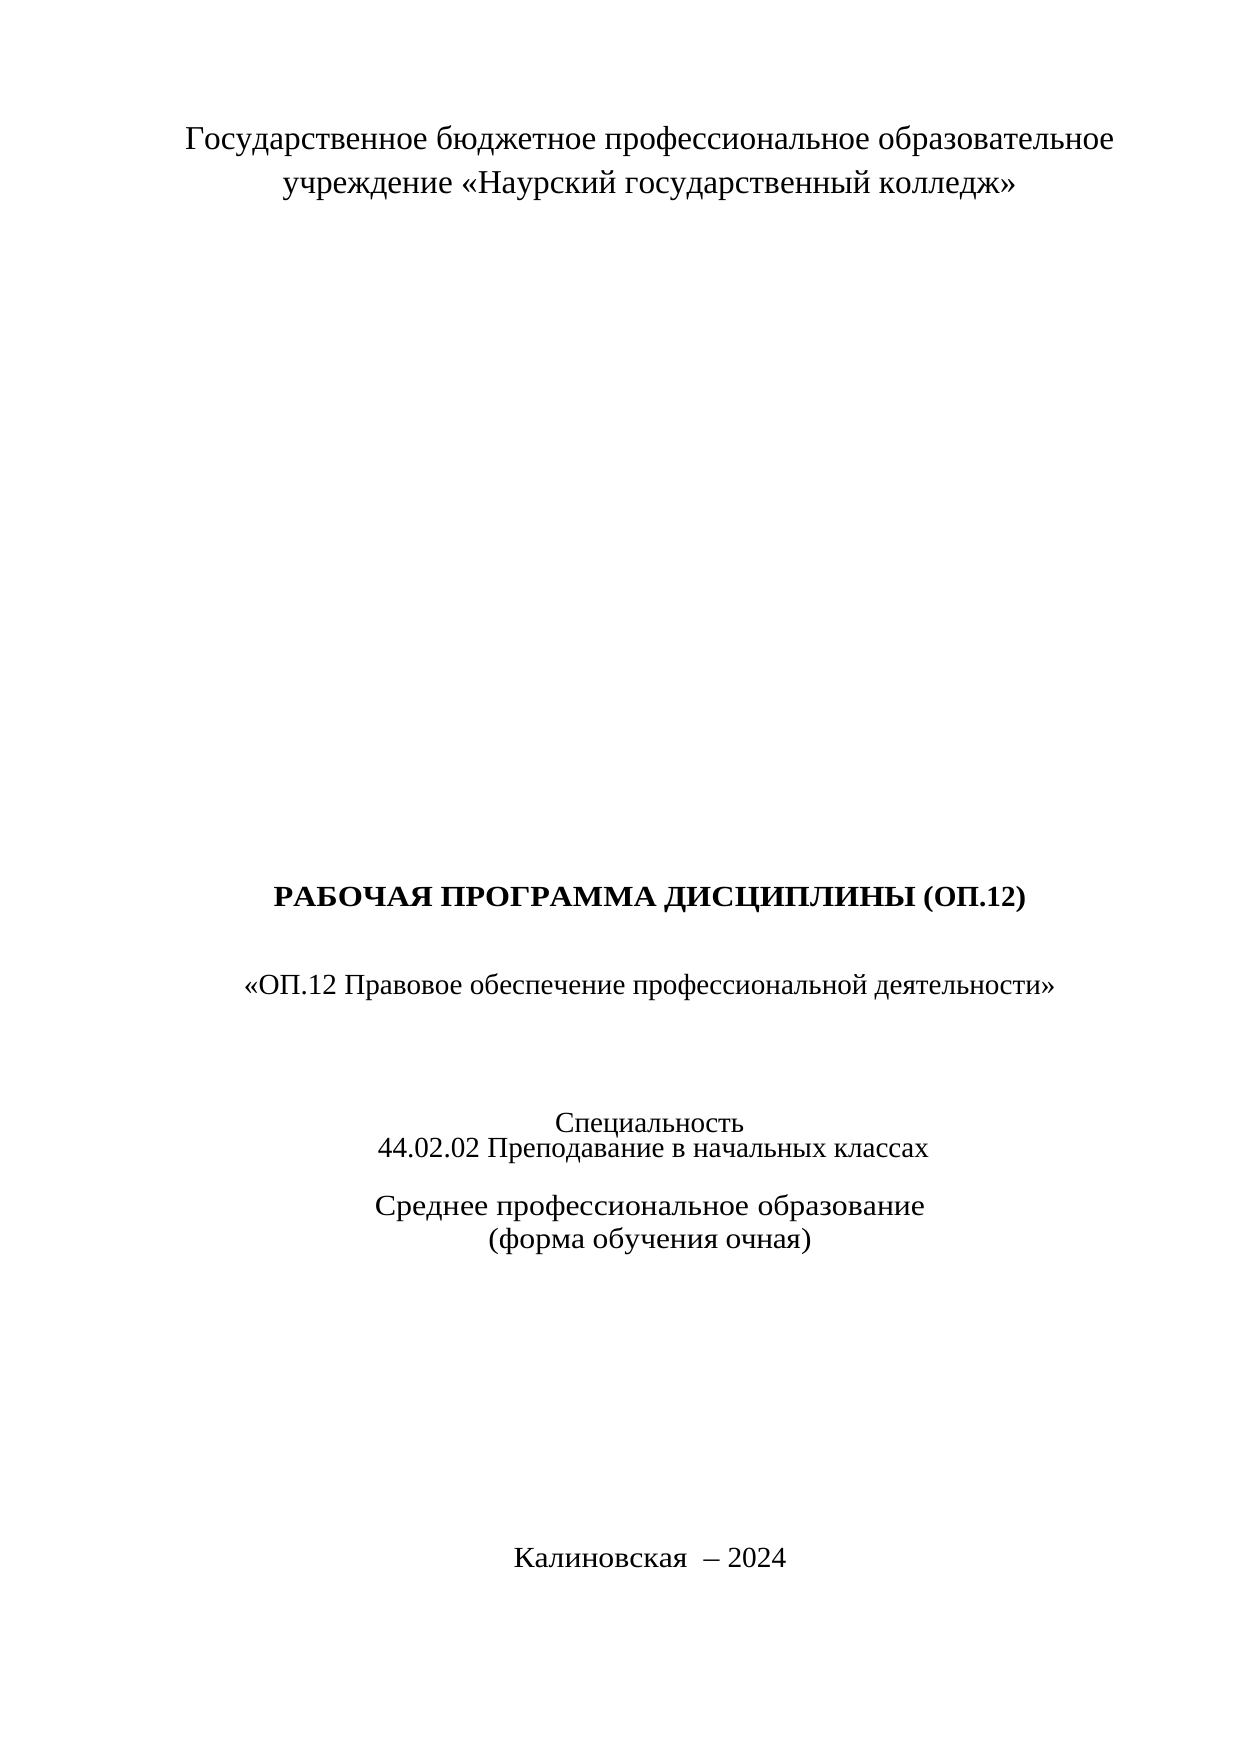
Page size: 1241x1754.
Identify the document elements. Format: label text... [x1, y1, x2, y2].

text (форма обучения очная) [118, 1221, 1181, 1255]
text Специальность [118, 1113, 1181, 1138]
text Среднее профессиональное образование [118, 1188, 1181, 1221]
subtitle «ОП.12 Правовое обеспечение профессиональной деятельности» [118, 967, 1181, 1001]
text 44.02.02 Преподавание в начальных классах [118, 1138, 1181, 1163]
text Государственное бюджетное профессиональное образовательное учреждение «Наурский государственный колледж» [118, 118, 1181, 201]
text Калиновская – 2024 [118, 1540, 1181, 1574]
text РАБОЧАЯ ПРОГРАММА ДИСЦИПЛИНЫ (ОП.12) [118, 879, 1181, 913]
